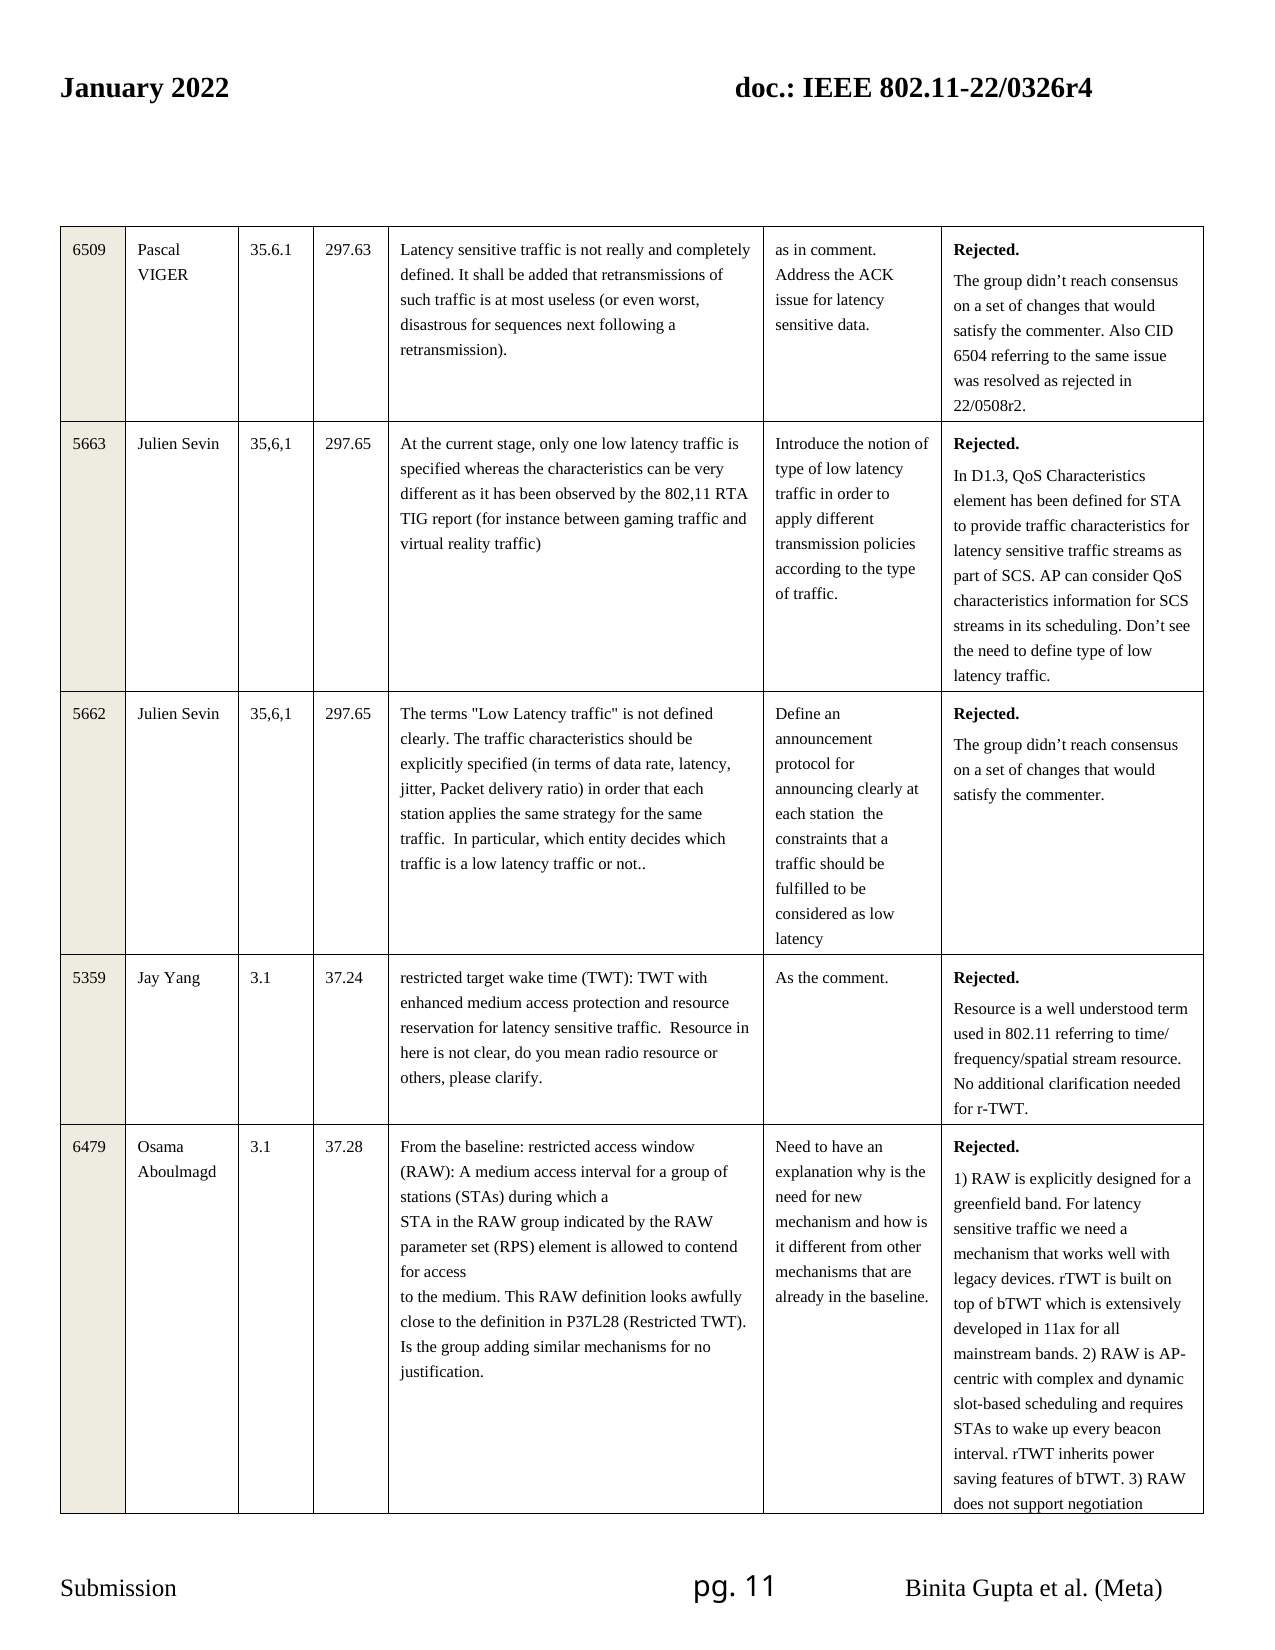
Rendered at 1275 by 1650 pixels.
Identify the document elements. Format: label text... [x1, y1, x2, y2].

table_cell Define an announcement protocol for announcing clearly at each station the constraints that a traffic should be fulfilled to be considered as low latency [764, 692, 941, 954]
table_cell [764, 1125, 941, 1513]
table_cell As the comment. [764, 955, 941, 1124]
table_cell Introduce the notion of type of low latency traffic in order to apply different transmission policies according to the type of traffic. [764, 422, 941, 691]
table_cell 35,6,1 [239, 692, 313, 954]
table_cell restricted target wake time (TWT): TWT with enhanced medium access protection and resource reservation for latency sensitive traffic. Resource in here is not clear, do you mean radio resource or others, please clarify. [389, 955, 763, 1124]
table_cell Osama Aboulmagd [126, 1125, 238, 1513]
table_cell 37.28 [314, 1125, 388, 1513]
table_cell 5359 [61, 955, 125, 1124]
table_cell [389, 1125, 763, 1513]
table_cell 3.1 [239, 1125, 313, 1513]
table_cell 5662 [61, 692, 125, 954]
table_header 6509 [61, 227, 125, 421]
table_header as in comment. Address the ACK issue for latency sensitive data. [764, 227, 941, 421]
table_cell 5663 [61, 422, 125, 691]
table_header Latency sensitive traffic is not really and completely defined. It shall be added that retransmissions of such traffic is at most useless (or even worst, disastrous for sequences next following a retransmission). [389, 227, 763, 421]
table_cell Rejected. Resource is a well understood term used in 802.11 referring to time/ frequency/spatial stream resource. No additional clarification needed for r-TWT. [942, 955, 1203, 1124]
table_cell 297.65 [314, 692, 388, 954]
table_cell Jay Yang [126, 955, 238, 1124]
table_cell 6479 [61, 1125, 125, 1513]
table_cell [942, 1125, 1203, 1513]
table_cell 297.65 [314, 422, 388, 691]
table_cell Julien Sevin [126, 422, 238, 691]
table_cell Rejected. The group didn’t reach consensus on a set of changes that would satisfy the commenter. [942, 692, 1203, 954]
table_cell Rejected. In D1.3, QoS Characteristics element has been defined for STA to provide traffic characteristics for latency sensitive traffic streams as part of SCS. AP can consider QoS characteristics information for SCS streams in its scheduling. Don’t see the need to define type of low latency traffic. [942, 422, 1203, 691]
table_cell 3.1 [239, 955, 313, 1124]
table_cell 37.24 [314, 955, 388, 1124]
table_cell At the current stage, only one low latency traffic is specified whereas the characteristics can be very different as it has been observed by the 802,11 RTA TIG report (for instance between gaming traffic and virtual reality traffic) [389, 422, 763, 691]
table_cell The terms "Low Latency traffic" is not defined clearly. The traffic characteristics should be explicitly specified (in terms of data rate, latency, jitter, Packet delivery ratio) in order that each station applies the same strategy for the same traffic. In particular, which entity decides which traffic is a low latency traffic or not.. [389, 692, 763, 954]
table_header Pascal VIGER [126, 227, 238, 421]
table_header 297.63 [314, 227, 388, 421]
table_header 35.6.1 [239, 227, 313, 421]
table_header Rejected. The group didn’t reach consensus on a set of changes that would satisfy the commenter. Also CID 6504 referring to the same issue was resolved as rejected in 22/0508r2. [942, 227, 1203, 421]
table_cell 35,6,1 [239, 422, 313, 691]
table_cell Julien Sevin [126, 692, 238, 954]
